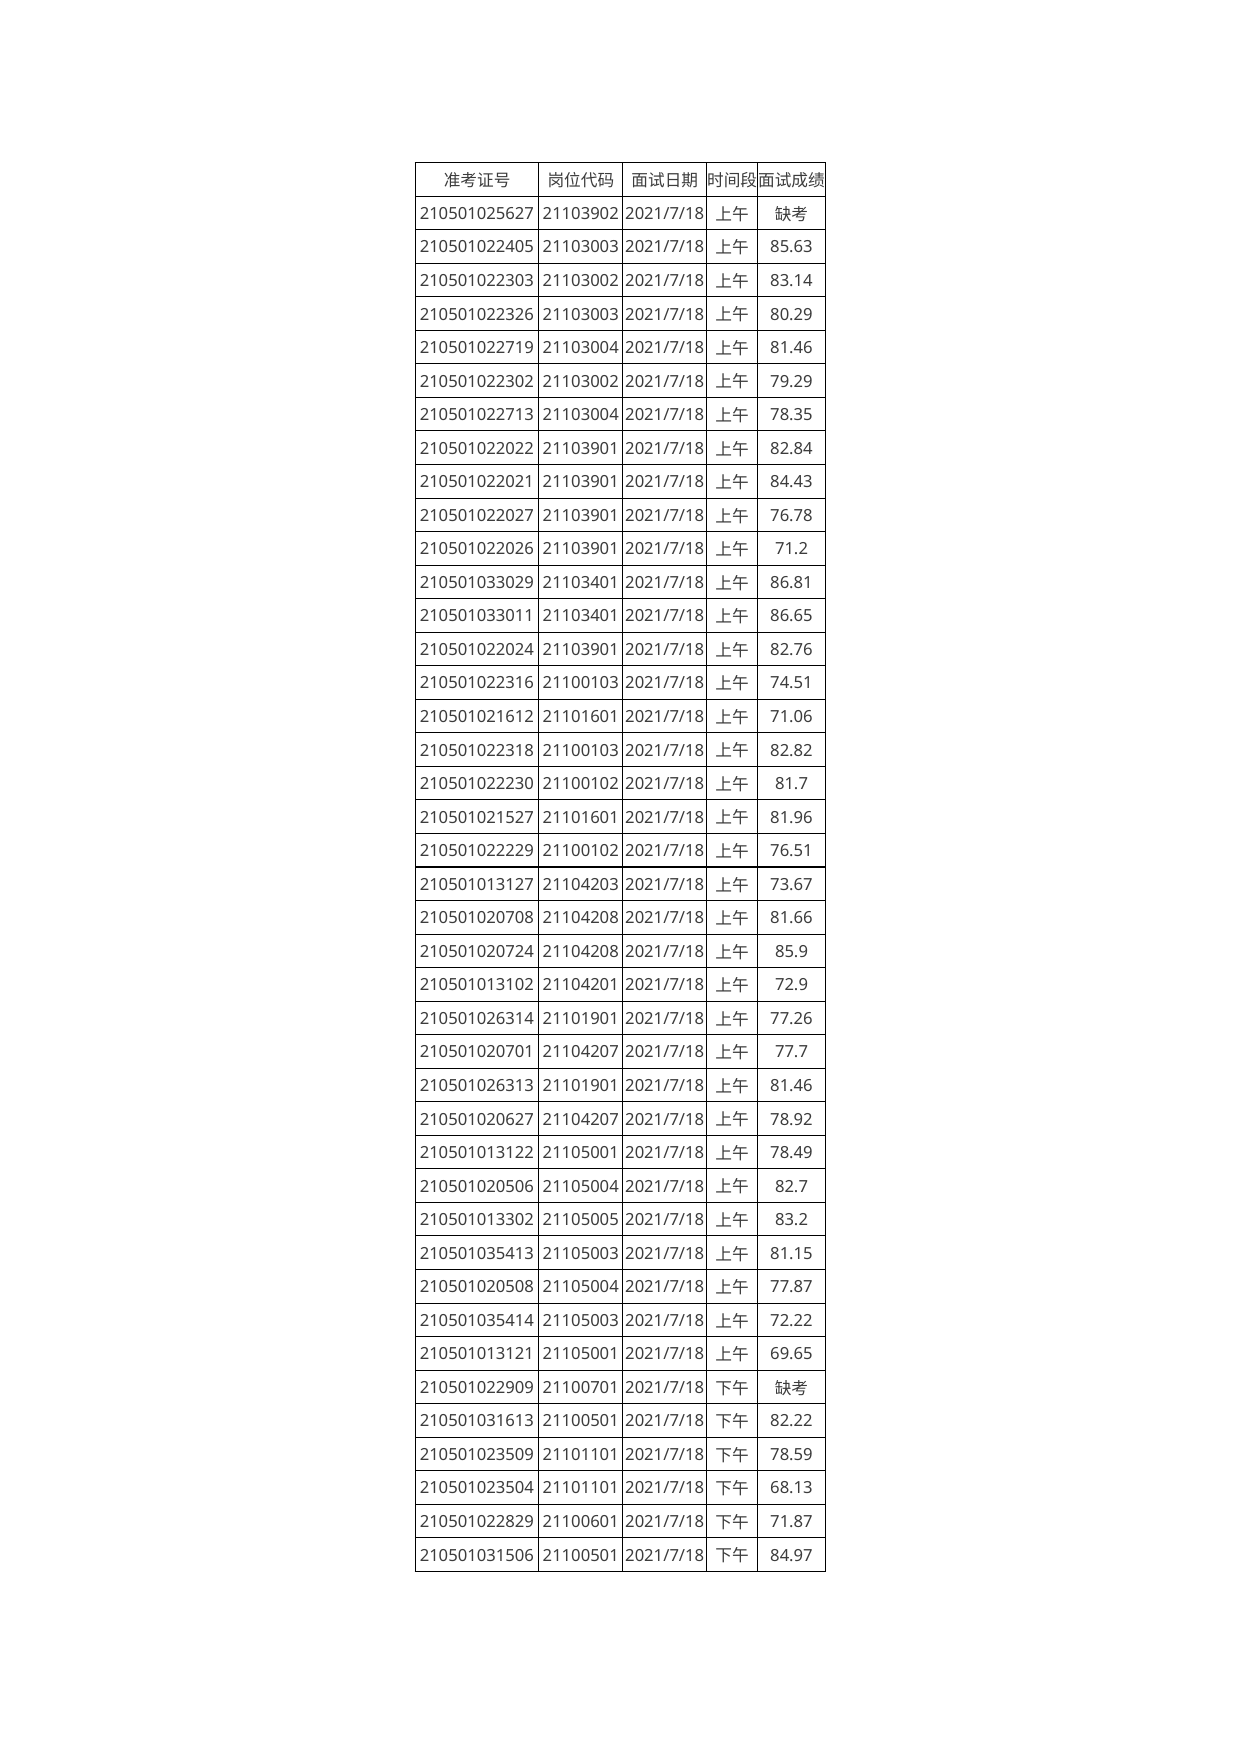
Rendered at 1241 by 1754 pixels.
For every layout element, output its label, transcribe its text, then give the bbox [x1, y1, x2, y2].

table_cell 上午 [707, 733, 757, 766]
table_cell 2021/7/18 [623, 532, 706, 564]
table_cell 79.29 [758, 364, 825, 397]
table_cell 210501022909 [416, 1371, 538, 1403]
table_cell 84.97 [758, 1538, 825, 1571]
table_cell 77.87 [758, 1270, 825, 1302]
table_cell 21100601 [539, 1505, 622, 1537]
table_cell 82.76 [758, 633, 825, 665]
table_cell 210501021612 [416, 700, 538, 732]
table_cell 210501031506 [416, 1538, 538, 1571]
table_cell 84.43 [758, 465, 825, 497]
table_cell 210501026313 [416, 1069, 538, 1101]
table_cell 21104203 [539, 868, 622, 900]
table_cell 78.92 [758, 1102, 825, 1135]
table_cell 2021/7/18 [623, 1035, 706, 1068]
table_cell 86.65 [758, 599, 825, 632]
table_cell 21103901 [539, 499, 622, 531]
table_cell 21101101 [539, 1471, 622, 1504]
table_cell 210501031613 [416, 1404, 538, 1437]
table_cell 68.13 [758, 1471, 825, 1504]
table_cell 21100103 [539, 733, 622, 766]
table_cell 21101601 [539, 700, 622, 732]
table_cell 73.67 [758, 868, 825, 900]
table_cell 21103003 [539, 297, 622, 330]
table_cell 210501013121 [416, 1337, 538, 1369]
table_cell 21100103 [539, 666, 622, 699]
table_cell 上午 [707, 666, 757, 699]
table_cell 21105003 [539, 1304, 622, 1336]
table_cell 2021/7/18 [623, 599, 706, 632]
table_cell 83.14 [758, 264, 825, 296]
table_cell 上午 [707, 1337, 757, 1369]
table_cell 76.78 [758, 499, 825, 531]
table_cell 2021/7/18 [623, 1270, 706, 1302]
table_cell 78.35 [758, 398, 825, 430]
table_cell 210501033011 [416, 599, 538, 632]
table_cell 71.87 [758, 1505, 825, 1537]
table_cell 21104207 [539, 1102, 622, 1135]
table_cell 2021/7/18 [623, 1136, 706, 1168]
table_cell 下午 [707, 1505, 757, 1537]
table_cell 2021/7/18 [623, 700, 706, 732]
table_cell 2021/7/18 [623, 1471, 706, 1504]
table_header 面试成绩 [758, 163, 825, 196]
table_cell 69.65 [758, 1337, 825, 1369]
table_cell 21103901 [539, 465, 622, 497]
table_cell 上午 [707, 398, 757, 430]
table_cell 21104207 [539, 1035, 622, 1068]
table_cell 210501020506 [416, 1169, 538, 1202]
table_cell 上午 [707, 1169, 757, 1202]
table_cell 81.46 [758, 331, 825, 363]
table_cell 210501022318 [416, 733, 538, 766]
table_cell 210501020627 [416, 1102, 538, 1135]
table_cell 2021/7/18 [623, 1371, 706, 1403]
table_cell 2021/7/18 [623, 364, 706, 397]
table_cell 210501023504 [416, 1471, 538, 1504]
table_cell 210501035413 [416, 1236, 538, 1269]
table_cell 210501026314 [416, 1002, 538, 1034]
table_header 时间段 [707, 163, 757, 196]
table_cell 21100501 [539, 1404, 622, 1437]
table_cell 2021/7/18 [623, 297, 706, 330]
table_cell 210501020701 [416, 1035, 538, 1068]
table_cell 82.82 [758, 733, 825, 766]
table_cell 210501022024 [416, 633, 538, 665]
table_cell 82.84 [758, 431, 825, 464]
table_cell 2021/7/18 [623, 264, 706, 296]
table_cell 210501013127 [416, 868, 538, 900]
table_cell 2021/7/18 [623, 1438, 706, 1470]
table_cell 71.06 [758, 700, 825, 732]
table_cell 210501020708 [416, 901, 538, 933]
table_cell 210501025627 [416, 197, 538, 229]
table_cell 上午 [707, 364, 757, 397]
table_header 准考证号 [416, 163, 538, 196]
table_cell 上午 [707, 935, 757, 967]
table_cell 上午 [707, 465, 757, 497]
table_cell 2021/7/18 [623, 1169, 706, 1202]
table_cell 81.46 [758, 1069, 825, 1101]
table_cell 上午 [707, 532, 757, 564]
table_cell 77.7 [758, 1035, 825, 1068]
table_cell 210501022229 [416, 834, 538, 866]
table_cell 81.96 [758, 800, 825, 833]
table_cell 上午 [707, 230, 757, 263]
table_cell 210501022713 [416, 398, 538, 430]
table_cell 76.51 [758, 834, 825, 866]
table_cell 2021/7/18 [623, 767, 706, 799]
table_cell 21103901 [539, 431, 622, 464]
table_cell 21105005 [539, 1203, 622, 1235]
table_cell 85.9 [758, 935, 825, 967]
table_cell 72.22 [758, 1304, 825, 1336]
table_cell 上午 [707, 868, 757, 900]
table_cell 74.51 [758, 666, 825, 699]
table_cell 21101901 [539, 1069, 622, 1101]
table_cell 21103401 [539, 566, 622, 598]
table_cell 83.2 [758, 1203, 825, 1235]
table_cell 21101601 [539, 800, 622, 833]
table_cell 上午 [707, 1270, 757, 1302]
table_cell 上午 [707, 297, 757, 330]
table_cell 上午 [707, 901, 757, 933]
table_cell 21100102 [539, 834, 622, 866]
table_cell 21103004 [539, 398, 622, 430]
table_cell 2021/7/18 [623, 901, 706, 933]
table_cell 2021/7/18 [623, 800, 706, 833]
table_cell 上午 [707, 1002, 757, 1034]
table_cell 21101101 [539, 1438, 622, 1470]
table_cell 210501020508 [416, 1270, 538, 1302]
table_cell 210501023509 [416, 1438, 538, 1470]
table_cell 上午 [707, 566, 757, 598]
table_cell 缺考 [758, 197, 825, 229]
table_cell 21100701 [539, 1371, 622, 1403]
table_cell 2021/7/18 [623, 1236, 706, 1269]
table_cell 210501013302 [416, 1203, 538, 1235]
table_cell 81.7 [758, 767, 825, 799]
table_cell 2021/7/18 [623, 230, 706, 263]
table_cell 上午 [707, 800, 757, 833]
table_cell 21103901 [539, 633, 622, 665]
table_cell 21103401 [539, 599, 622, 632]
table_cell 210501022302 [416, 364, 538, 397]
table_cell 21105001 [539, 1337, 622, 1369]
table_cell 上午 [707, 1236, 757, 1269]
table_cell 21103002 [539, 364, 622, 397]
table_cell 21105001 [539, 1136, 622, 1168]
table_cell 缺考 [758, 1371, 825, 1403]
table_cell 210501022022 [416, 431, 538, 464]
table_cell 上午 [707, 499, 757, 531]
table_cell 2021/7/18 [623, 666, 706, 699]
table_cell 2021/7/18 [623, 1203, 706, 1235]
table_cell 72.9 [758, 968, 825, 1001]
table_cell 2021/7/18 [623, 1404, 706, 1437]
table_cell 21103901 [539, 532, 622, 564]
table_cell 210501020724 [416, 935, 538, 967]
table_cell 上午 [707, 197, 757, 229]
table_cell 80.29 [758, 297, 825, 330]
table_cell 2021/7/18 [623, 197, 706, 229]
table_cell 21103003 [539, 230, 622, 263]
table_cell 21101901 [539, 1002, 622, 1034]
table_cell 2021/7/18 [623, 1304, 706, 1336]
table_cell 21105004 [539, 1270, 622, 1302]
table_cell 2021/7/18 [623, 1069, 706, 1101]
table_cell 210501022829 [416, 1505, 538, 1537]
table_cell 21100501 [539, 1538, 622, 1571]
table_cell 2021/7/18 [623, 499, 706, 531]
table_cell 下午 [707, 1538, 757, 1571]
table_cell 210501022326 [416, 297, 538, 330]
table_cell 71.2 [758, 532, 825, 564]
table_cell 下午 [707, 1471, 757, 1504]
table_cell 2021/7/18 [623, 633, 706, 665]
table_cell 81.15 [758, 1236, 825, 1269]
table_cell 2021/7/18 [623, 431, 706, 464]
table_cell 上午 [707, 1102, 757, 1135]
table_cell 210501022303 [416, 264, 538, 296]
table_cell 210501022405 [416, 230, 538, 263]
table_cell 上午 [707, 834, 757, 866]
table_cell 2021/7/18 [623, 1538, 706, 1571]
table_cell 下午 [707, 1404, 757, 1437]
table_cell 85.63 [758, 230, 825, 263]
table_cell 77.26 [758, 1002, 825, 1034]
table_cell 210501022316 [416, 666, 538, 699]
table_cell 2021/7/18 [623, 398, 706, 430]
table_cell 下午 [707, 1438, 757, 1470]
table_cell 210501013122 [416, 1136, 538, 1168]
table_cell 21105003 [539, 1236, 622, 1269]
table_cell 上午 [707, 331, 757, 363]
table_cell 上午 [707, 633, 757, 665]
table_cell 21104208 [539, 935, 622, 967]
table_cell 2021/7/18 [623, 733, 706, 766]
table_cell 81.66 [758, 901, 825, 933]
table_cell 2021/7/18 [623, 1337, 706, 1369]
table_cell 2021/7/18 [623, 1102, 706, 1135]
table_cell 21104208 [539, 901, 622, 933]
table_cell 2021/7/18 [623, 331, 706, 363]
table_cell 2021/7/18 [623, 935, 706, 967]
table_cell 210501035414 [416, 1304, 538, 1336]
table_cell 上午 [707, 264, 757, 296]
table_cell 2021/7/18 [623, 868, 706, 900]
table_cell 210501022026 [416, 532, 538, 564]
table_cell 2021/7/18 [623, 968, 706, 1001]
table_cell 21103002 [539, 264, 622, 296]
table_cell 上午 [707, 599, 757, 632]
table_cell 上午 [707, 1035, 757, 1068]
table_cell 210501022027 [416, 499, 538, 531]
table_cell 21105004 [539, 1169, 622, 1202]
table_cell 2021/7/18 [623, 465, 706, 497]
table_cell 210501022719 [416, 331, 538, 363]
table_cell 78.49 [758, 1136, 825, 1168]
table_header 面试日期 [623, 163, 706, 196]
table_cell 上午 [707, 767, 757, 799]
table_cell 上午 [707, 1203, 757, 1235]
table_cell 21103004 [539, 331, 622, 363]
table_cell 78.59 [758, 1438, 825, 1470]
table_cell 上午 [707, 431, 757, 464]
table_cell 21104201 [539, 968, 622, 1001]
table_cell 2021/7/18 [623, 566, 706, 598]
table_cell 210501022230 [416, 767, 538, 799]
table_cell 86.81 [758, 566, 825, 598]
table_cell 21103902 [539, 197, 622, 229]
table_cell 上午 [707, 1304, 757, 1336]
table_cell 上午 [707, 1069, 757, 1101]
table_cell 上午 [707, 700, 757, 732]
table_cell 2021/7/18 [623, 834, 706, 866]
table_cell 上午 [707, 968, 757, 1001]
table_header 岗位代码 [539, 163, 622, 196]
table_cell 上午 [707, 1136, 757, 1168]
table_cell 2021/7/18 [623, 1505, 706, 1537]
table_cell 82.7 [758, 1169, 825, 1202]
table_cell 82.22 [758, 1404, 825, 1437]
table_cell 210501033029 [416, 566, 538, 598]
table_cell 210501013102 [416, 968, 538, 1001]
table_cell 210501022021 [416, 465, 538, 497]
table_cell 2021/7/18 [623, 1002, 706, 1034]
table_cell 下午 [707, 1371, 757, 1403]
table_cell 21100102 [539, 767, 622, 799]
table_cell 210501021527 [416, 800, 538, 833]
